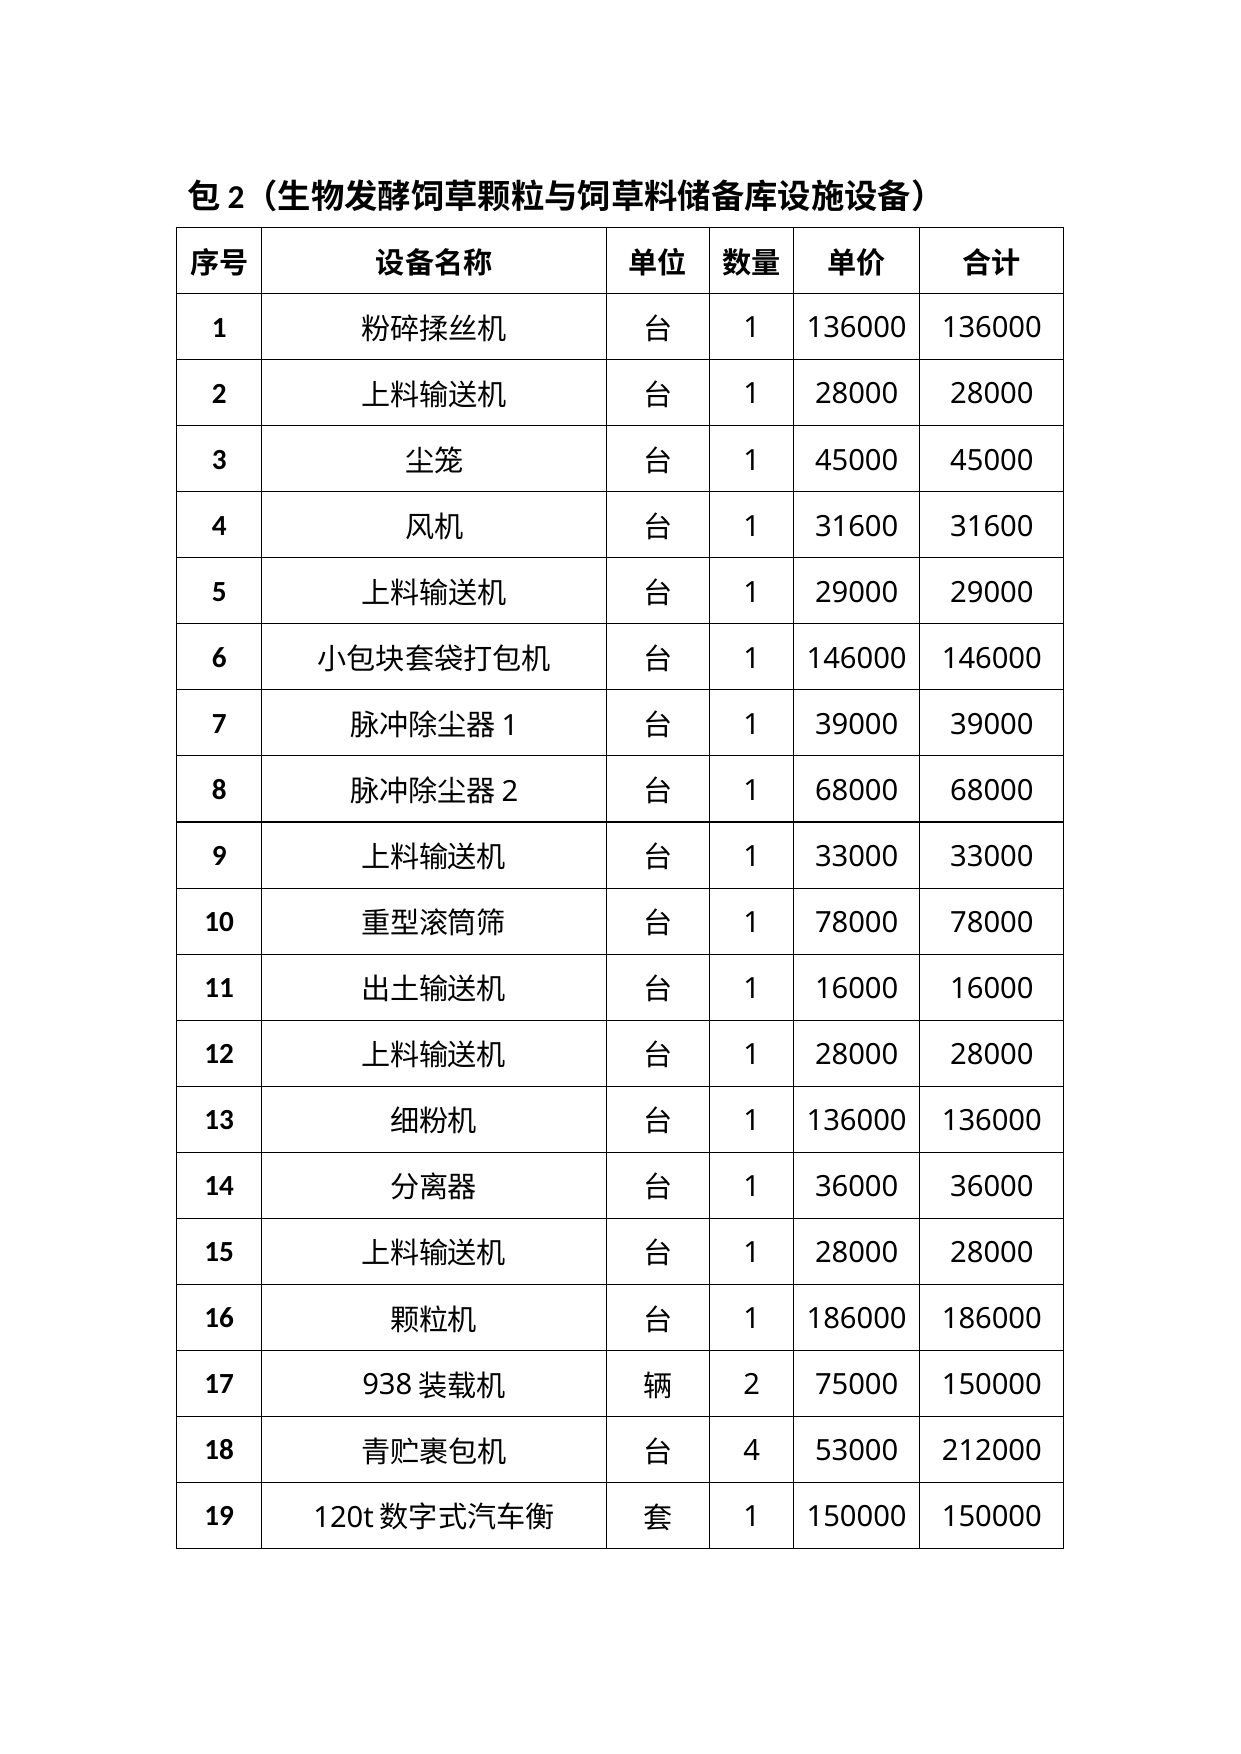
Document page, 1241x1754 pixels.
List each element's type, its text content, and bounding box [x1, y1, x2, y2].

table_cell 186000 [920, 1285, 1063, 1350]
table_cell 1 [710, 1483, 793, 1548]
table_cell 分离器 [262, 1153, 606, 1218]
table_cell 1 [710, 823, 793, 887]
table_cell 8 [177, 756, 261, 821]
text 包2（生物发酵饲草颗粒与饲草料储备库设施设备） [187, 162, 1053, 227]
table_cell 脉冲除尘器1 [262, 690, 606, 755]
table_cell 15 [177, 1219, 261, 1284]
table_cell 台 [607, 1153, 709, 1218]
table_cell 16 [177, 1285, 261, 1350]
table_cell 小包块套袋打包机 [262, 624, 606, 689]
table_cell 1 [710, 1219, 793, 1284]
table_cell 68000 [920, 756, 1063, 821]
table_cell 9 [177, 823, 261, 887]
table_cell 39000 [794, 690, 919, 755]
table_cell 18 [177, 1417, 261, 1482]
table_cell 脉冲除尘器2 [262, 756, 606, 821]
table_cell 台 [607, 360, 709, 425]
table_cell 186000 [794, 1285, 919, 1350]
table_cell 36000 [920, 1153, 1063, 1218]
table_cell 台 [607, 690, 709, 755]
table_cell 11 [177, 955, 261, 1019]
table_cell 3 [177, 426, 261, 491]
table_cell 1 [710, 955, 793, 1019]
table_cell 938装载机 [262, 1351, 606, 1416]
table_cell 2 [710, 1351, 793, 1416]
table_cell 36000 [794, 1153, 919, 1218]
table_cell 19 [177, 1483, 261, 1548]
table_cell 1 [710, 756, 793, 821]
table_cell 1 [710, 1153, 793, 1218]
table_cell 4 [710, 1417, 793, 1482]
table_cell 台 [607, 1417, 709, 1482]
table_cell 28000 [920, 1021, 1063, 1086]
table_cell 78000 [920, 889, 1063, 953]
table_cell 75000 [794, 1351, 919, 1416]
table_cell 29000 [794, 558, 919, 623]
table_cell 14 [177, 1153, 261, 1218]
table_cell 12 [177, 1021, 261, 1086]
table_cell 136000 [920, 294, 1063, 359]
table_header 数量 [710, 228, 793, 293]
table_cell 粉碎揉丝机 [262, 294, 606, 359]
table_cell 31600 [920, 492, 1063, 557]
table_cell 台 [607, 294, 709, 359]
table_cell 颗粒机 [262, 1285, 606, 1350]
table_header 序号 [177, 228, 261, 293]
table_cell 29000 [920, 558, 1063, 623]
table_cell 1 [177, 294, 261, 359]
table_cell 120t数字式汽车衡 [262, 1483, 606, 1548]
table_cell 台 [607, 1087, 709, 1152]
table_cell 17 [177, 1351, 261, 1416]
table_cell 212000 [920, 1417, 1063, 1482]
table_cell 33000 [920, 823, 1063, 887]
table_cell 7 [177, 690, 261, 755]
table_cell 136000 [794, 1087, 919, 1152]
table_cell 45000 [920, 426, 1063, 491]
table_cell 150000 [920, 1483, 1063, 1548]
table_cell 上料输送机 [262, 823, 606, 887]
table_cell 13 [177, 1087, 261, 1152]
table_cell 136000 [794, 294, 919, 359]
table_cell 146000 [794, 624, 919, 689]
table_cell 台 [607, 756, 709, 821]
table_cell 台 [607, 1021, 709, 1086]
table_cell 上料输送机 [262, 360, 606, 425]
table_cell 细粉机 [262, 1087, 606, 1152]
table_cell 1 [710, 690, 793, 755]
table_cell 1 [710, 1285, 793, 1350]
table_cell 1 [710, 889, 793, 953]
table_cell 尘笼 [262, 426, 606, 491]
table_cell 台 [607, 624, 709, 689]
table_cell 1 [710, 1087, 793, 1152]
table_cell 台 [607, 492, 709, 557]
table_cell 套 [607, 1483, 709, 1548]
table_cell 辆 [607, 1351, 709, 1416]
table_cell 39000 [920, 690, 1063, 755]
table_cell 风机 [262, 492, 606, 557]
table_cell 28000 [920, 1219, 1063, 1284]
table_cell 上料输送机 [262, 1021, 606, 1086]
table_header 设备名称 [262, 228, 606, 293]
table_cell 台 [607, 889, 709, 953]
table_header 合计 [920, 228, 1063, 293]
table_cell 青贮裹包机 [262, 1417, 606, 1482]
table_cell 45000 [794, 426, 919, 491]
table_cell 16000 [920, 955, 1063, 1019]
table_cell 台 [607, 1285, 709, 1350]
table_cell 1 [710, 492, 793, 557]
table_cell 68000 [794, 756, 919, 821]
table_cell 10 [177, 889, 261, 953]
table_cell 1 [710, 426, 793, 491]
table_cell 6 [177, 624, 261, 689]
table_cell 出土输送机 [262, 955, 606, 1019]
table_header 单价 [794, 228, 919, 293]
table_cell 台 [607, 426, 709, 491]
table_cell 台 [607, 558, 709, 623]
table_cell 重型滚筒筛 [262, 889, 606, 953]
table_cell 台 [607, 823, 709, 887]
table_cell 16000 [794, 955, 919, 1019]
table_cell 5 [177, 558, 261, 623]
table_cell 1 [710, 558, 793, 623]
table_cell 台 [607, 955, 709, 1019]
table_cell 台 [607, 1219, 709, 1284]
table_cell 1 [710, 1021, 793, 1086]
table_cell 78000 [794, 889, 919, 953]
table_cell 28000 [794, 1219, 919, 1284]
table_cell 4 [177, 492, 261, 557]
table_cell 上料输送机 [262, 558, 606, 623]
table_header 单位 [607, 228, 709, 293]
table_cell 150000 [794, 1483, 919, 1548]
table_cell 1 [710, 624, 793, 689]
table_cell 1 [710, 294, 793, 359]
table_cell 53000 [794, 1417, 919, 1482]
table_cell 146000 [920, 624, 1063, 689]
table_cell 31600 [794, 492, 919, 557]
table_cell 1 [710, 360, 793, 425]
table_cell 28000 [920, 360, 1063, 425]
table_cell 150000 [920, 1351, 1063, 1416]
table_cell 28000 [794, 360, 919, 425]
table_cell 136000 [920, 1087, 1063, 1152]
table_cell 上料输送机 [262, 1219, 606, 1284]
table_cell 33000 [794, 823, 919, 887]
table_cell 28000 [794, 1021, 919, 1086]
table_cell 2 [177, 360, 261, 425]
